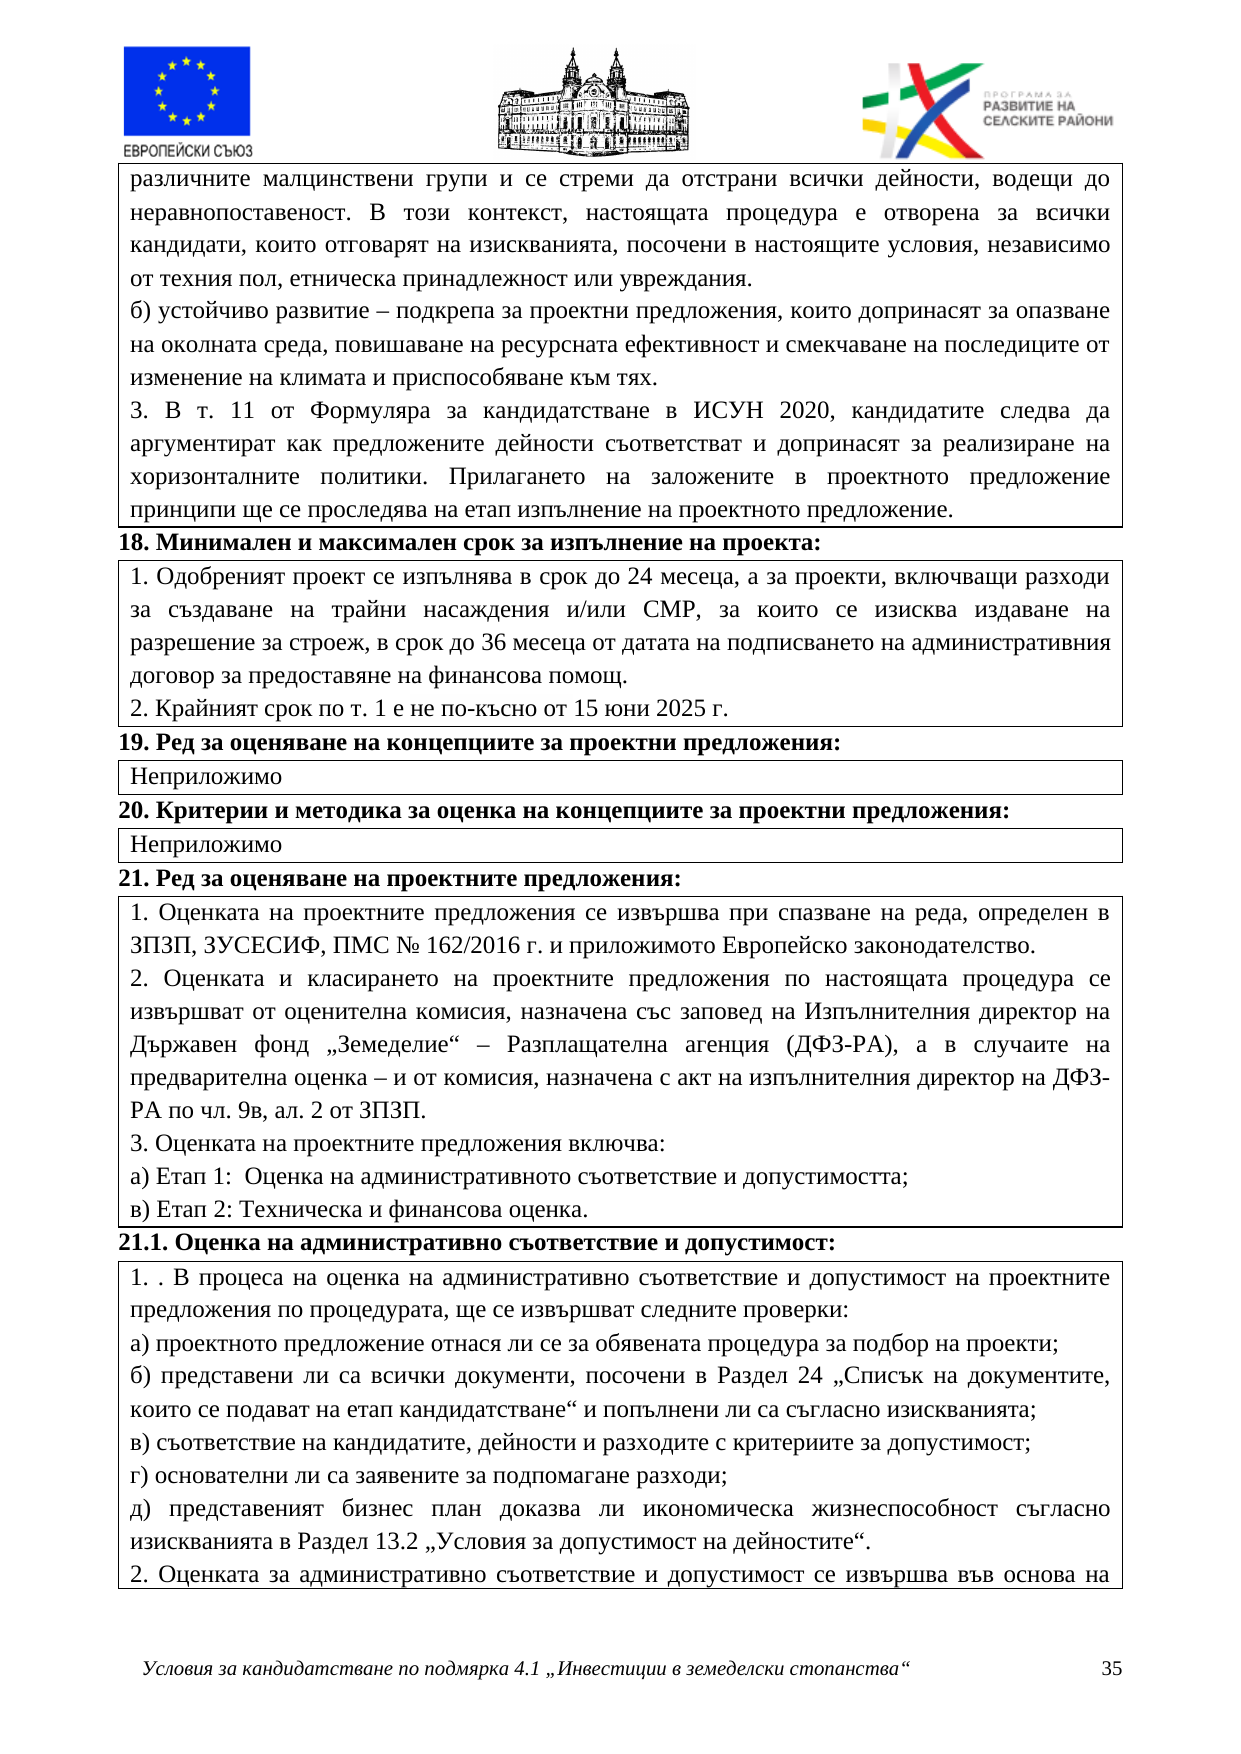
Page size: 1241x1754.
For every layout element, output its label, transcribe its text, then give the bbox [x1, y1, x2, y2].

picture [123, 45, 254, 160]
subtitle 21.1. Оценка на административно съответствие и допустимост: [118, 1228, 1122, 1256]
table_header Неприложимо [119, 829, 1122, 862]
table_header 1. Оценката на проектните предложения се извършва при спазване на реда, определен в ЗПЗП, ЗУСЕСИФ, ПМС № 162/2016 г. и приложимото Европейско законодателство. 2. Оценката и класирането на проектните предложения по настоящата процедура се извършват от оценителна комисия, назначена със заповед на Изпълнителния директор на Държавен фонд „Земеделие“ – Разплащателна агенция (ДФЗ-РА), а в случаите на предварителна оценка – и от комисия, назначена с акт на изпълнителния директор на ДФЗ-РА по чл. 9в, ал. 2 от ЗПЗП. 3. Оценката на проектните предложения включва: а) Етап 1: Оценка на административното съответствие и допустимостта; в) Етап 2: Техническа и финансова оценка. [119, 897, 1122, 1226]
table_header 1. Одобреният проект се изпълнява в срок до 24 месеца, а за проекти, включващи разходи за създаване на трайни насаждения и/или СМР, за които се изисква издаване на разрешение за строеж, в срок до 36 месеца от датата на подписването на административния договор за предоставяне на финансова помощ. 2. Крайният срок по т. 1 е не по-късно от 15 юни 2025 г. [119, 561, 1122, 726]
subtitle 19. Ред за оценяване на концепциите за проектни предложения: [118, 727, 1122, 756]
table_header Неприложимо [119, 761, 1122, 794]
picture [493, 44, 697, 160]
subtitle 20. Критерии и методика за оценка на концепциите за проектни предложения: [118, 795, 1122, 824]
subtitle 18. Минимален и максимален срок за изпълнение на проекта: [118, 528, 1122, 556]
subtitle 21. Ред за оценяване на проектните предложения: [118, 863, 1122, 891]
